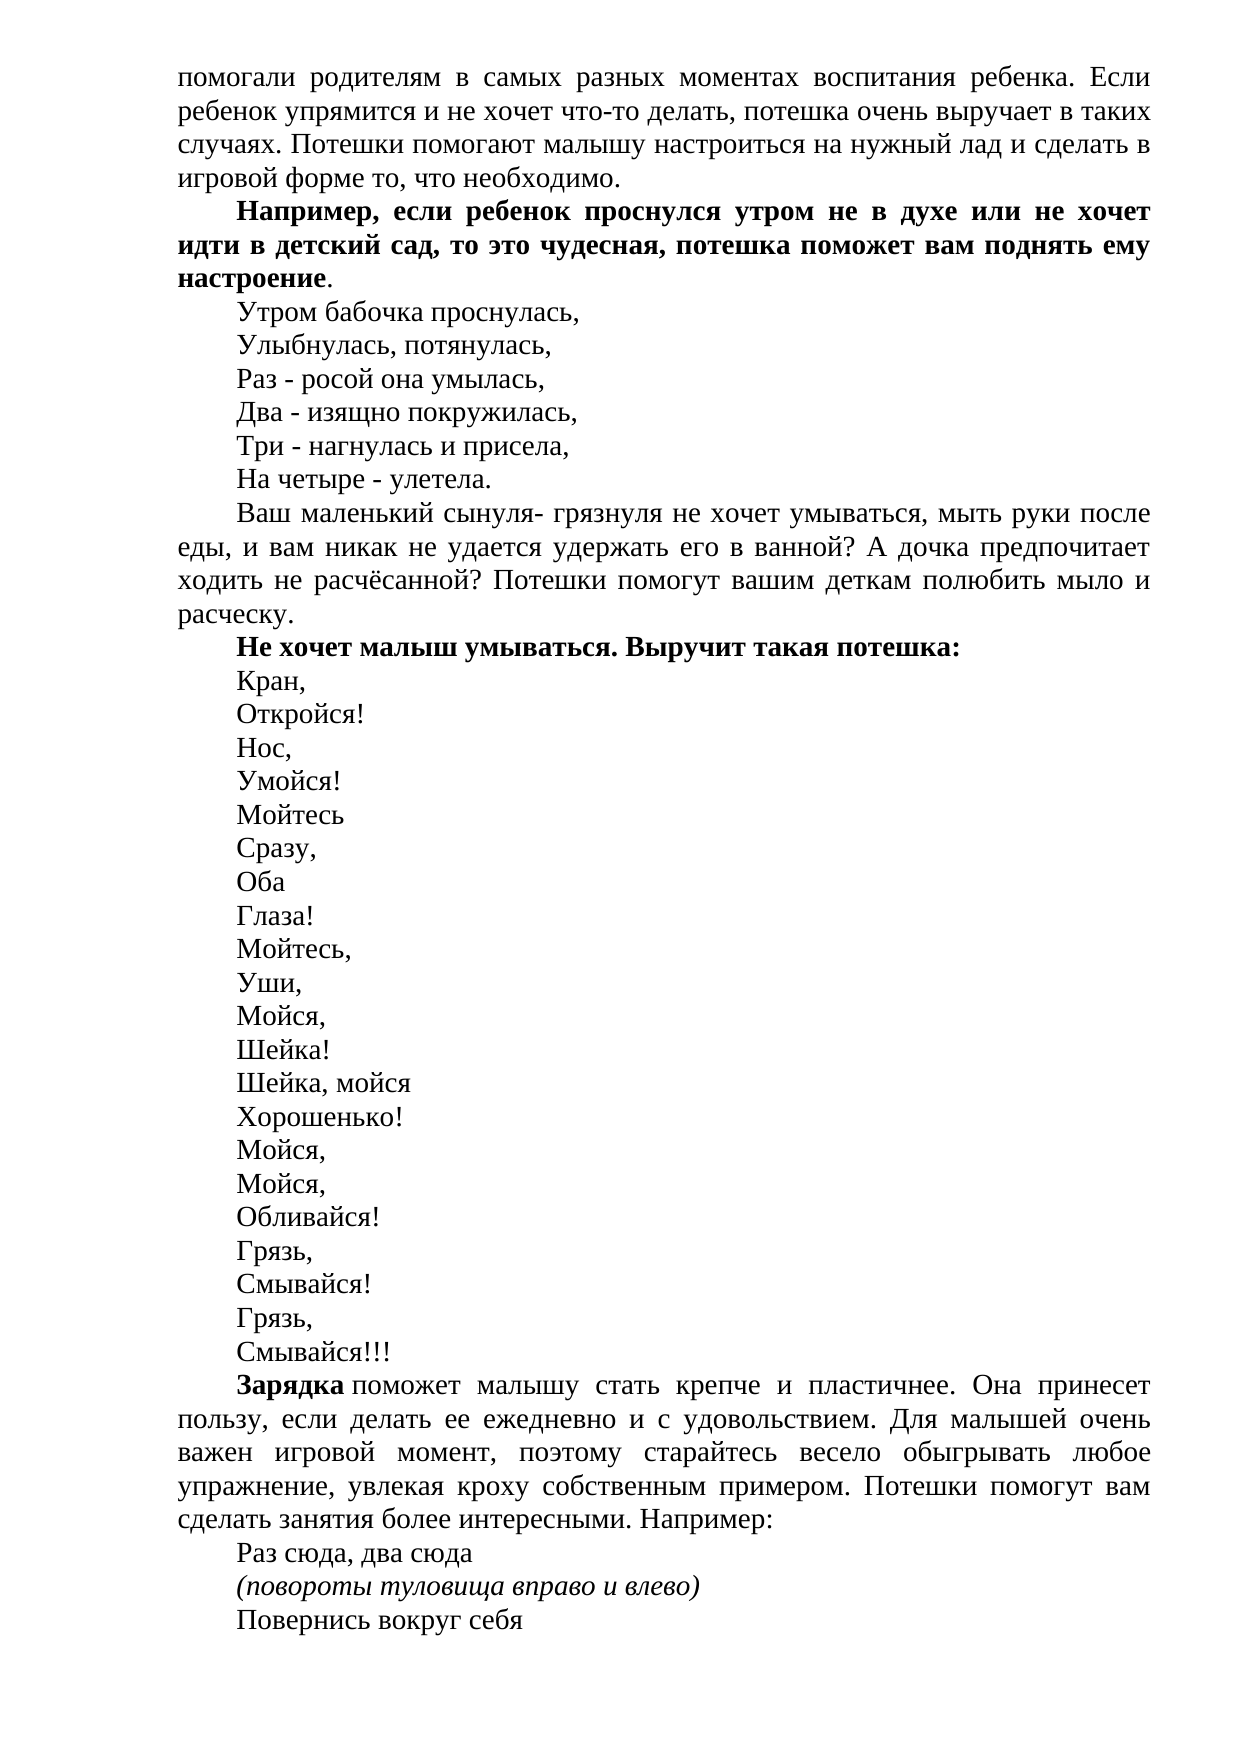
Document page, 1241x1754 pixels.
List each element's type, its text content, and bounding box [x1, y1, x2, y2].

text Грязь, [177, 1300, 1152, 1334]
text Умойся! [177, 763, 1152, 797]
text Смывайся!!! [177, 1334, 1152, 1367]
text Глаза! [177, 898, 1152, 931]
text Смывайся! [177, 1267, 1152, 1300]
text Уши, [177, 965, 1152, 998]
text Грязь, [177, 1233, 1152, 1267]
text Мойся, [177, 998, 1152, 1032]
text Хорошенько! [177, 1099, 1152, 1132]
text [177, 59, 1152, 193]
text Три - нагнулась и присела, [177, 428, 1152, 462]
text Зарядка поможет малышу стать крепче и пластичнее. Она принесет пользу, если делать ее ежедневно и с удовольствием. Для малышей очень важен игровой момент, поэтому старайтесь весело обыгрывать любое упражнение, увлекая кроху собственным примером. Потешки помогут вам сделать занятия более интересными. Например: [177, 1367, 1152, 1535]
text Кран, [177, 663, 1152, 696]
text Улыбнулась, потянулась, [177, 327, 1152, 361]
text Не хочет малыш умываться. Выручит такая потешка: [177, 629, 1152, 663]
text Оба [177, 864, 1152, 898]
text Повернись вокруг себя [177, 1602, 1152, 1636]
text Нос, [177, 730, 1152, 763]
text Откройся! [177, 696, 1152, 730]
text Шейка, мойся [177, 1065, 1152, 1099]
text На четыре - улетела. [177, 462, 1152, 495]
text Раз сюда, два сюда [177, 1535, 1152, 1568]
text Раз - росой она умылась, [177, 361, 1152, 394]
text Сразу, [177, 831, 1152, 864]
text Обливайся! [177, 1199, 1152, 1233]
text Утром бабочка проснулась, [177, 294, 1152, 327]
text Два - изящно покружилась, [177, 394, 1152, 428]
text Мойтесь [177, 797, 1152, 831]
text (повороты туловища вправо и влево) [177, 1568, 1152, 1602]
text Например, если ребенок проснулся утром не в духе или не хочет идти в детский сад, то это чудесная, потешка поможет вам поднять ему настроение. [177, 193, 1152, 294]
text Мойся, [177, 1132, 1152, 1166]
text Мойтесь, [177, 931, 1152, 965]
text Шейка! [177, 1032, 1152, 1065]
text Ваш маленький сынуля- грязнуля не хочет умываться, мыть руки после еды, и вам никак не удается удержать его в ванной? А дочка предпочитает ходить не расчёсанной? Потешки помогут вашим деткам полюбить мыло и расческу. [177, 495, 1152, 629]
text Мойся, [177, 1166, 1152, 1199]
